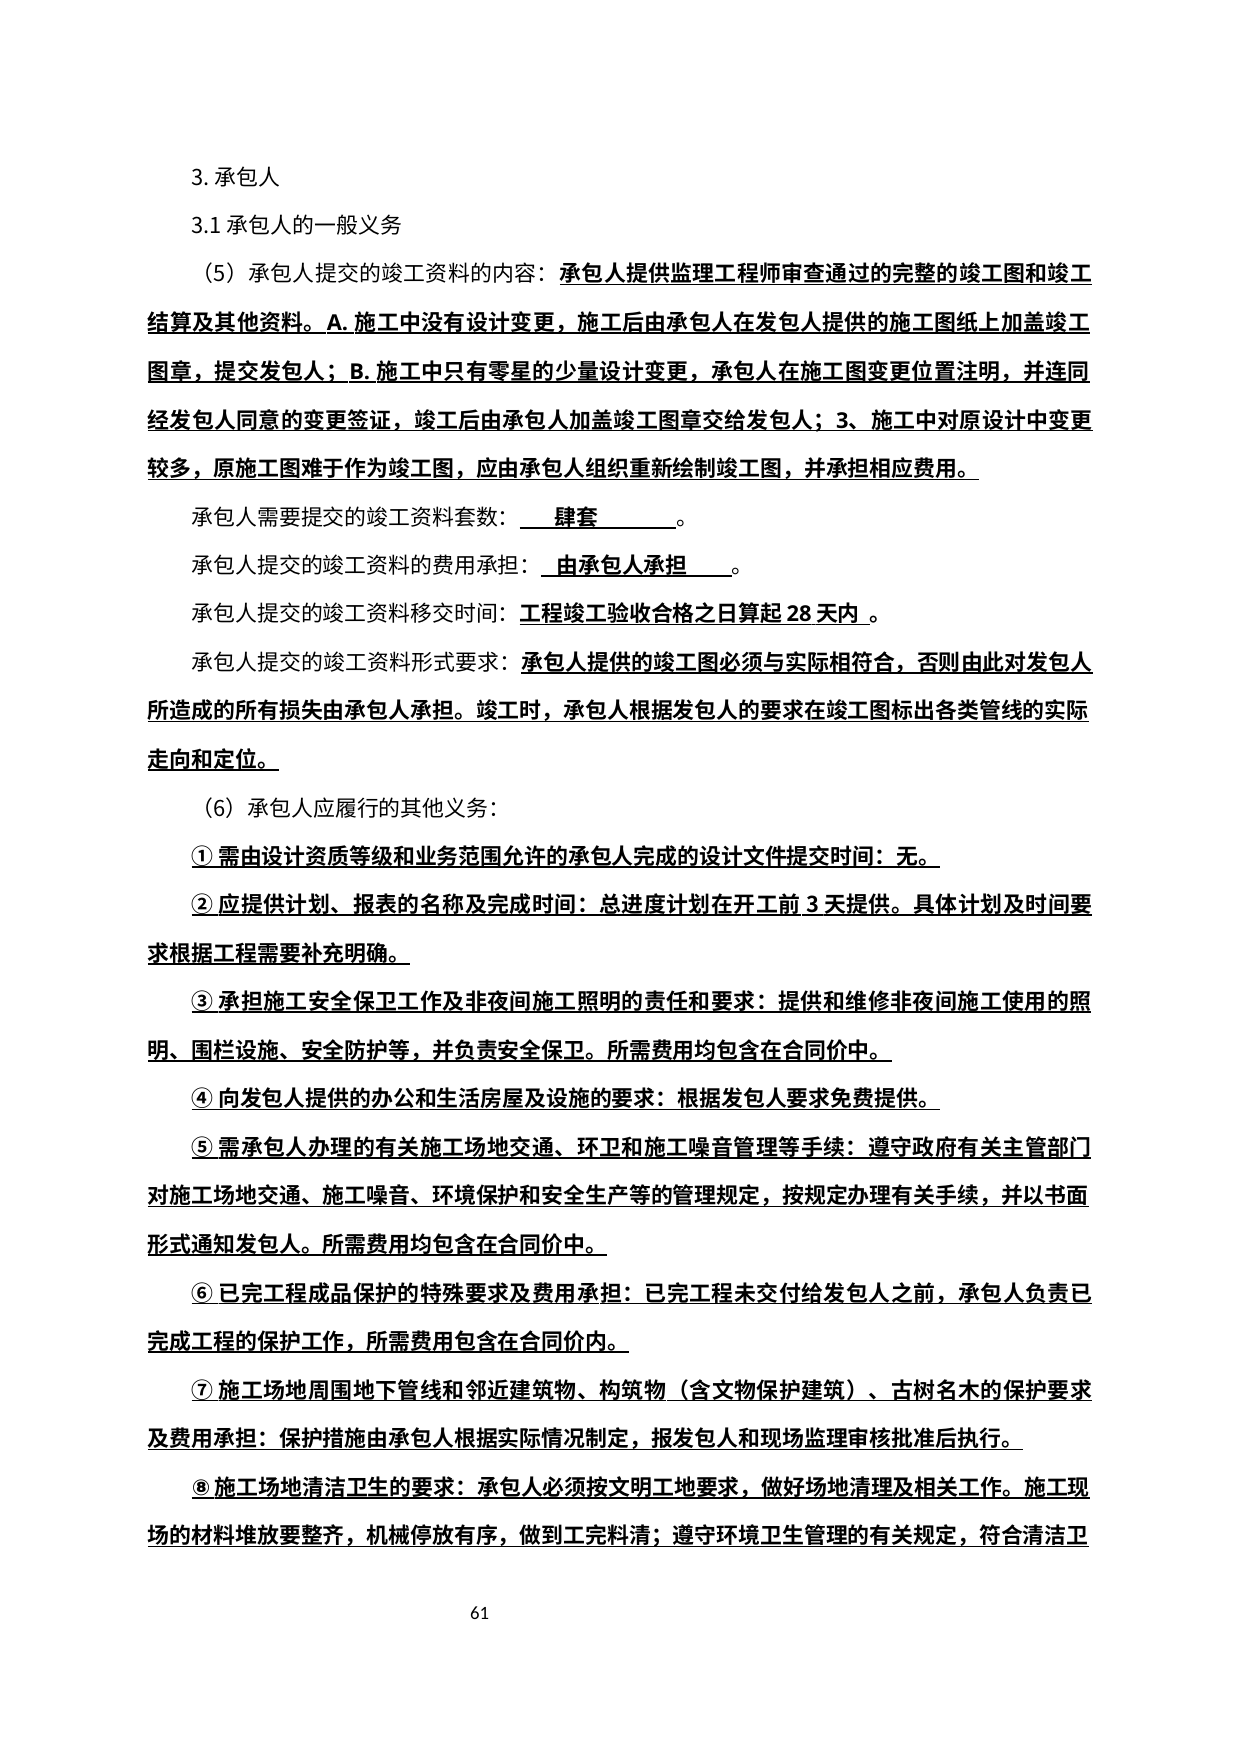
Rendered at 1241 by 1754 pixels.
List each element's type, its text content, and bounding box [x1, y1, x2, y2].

text ③承担施工安全保卫工作及非夜间施工照明的责任和要求：提供和维修非夜间施工使用的照明、围栏设施、安全防护等，并负责安全保卫。所需费用均包含在合同价中。 [148, 984, 1092, 1065]
text ⑦施工场地周围地下管线和邻近建筑物、构筑物（含文物保护建筑）、古树名木的保护要求及费用承担：保护措施由承包人根据实际情况制定，报发包人和现场监理审核批准后执行。 [148, 1372, 1092, 1453]
text （5）承包人提交的竣工资料的内容：承包人提供监理工程师审查通过的完整的竣工图和竣工结算及其他资料。A. 施工中没有设计变更，施工后由承包人在发包人提供的施工图纸上加盖竣工图章，提交发包人；B. 施工中只有零星的少量设计变更，承包人在施工图变更位置注明，并连同经发包人同意的变更签证，竣工后由承包人加盖竣工图章交给发包人；3、施工中对原设计中变更较多，原施工图难于作为竣工图，应由承包人组织重新绘制竣工图，并承担相应费用。 [148, 431, 1092, 483]
text 承包人提交的竣工资料的费用承担： 由承包人承担 。 [148, 548, 1092, 580]
text 承包人提交的竣工资料移交时间：工程竣工验收合格之日算起28天内 。 [148, 596, 1092, 628]
text 承包人需要提交的竣工资料套数： 肆套 。 [148, 499, 1092, 532]
text 3. 承包人 [148, 159, 1092, 192]
text （6）承包人应履行的其他义务： [148, 790, 1092, 823]
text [148, 1469, 1092, 1551]
text 3.1 承包人的一般义务 [148, 208, 1092, 240]
text ⑥已完工程成品保护的特殊要求及费用承担：已完工程未交付给发包人之前，承包人负责已完成工程的保护工作，所需费用包含在合同价内。 [148, 1275, 1092, 1356]
text ②应提供计划、报表的名称及完成时间：总进度计划在开工前3天提供。具体计划及时间要求根据工程需要补充明确。 [148, 887, 1092, 968]
text ①需由设计资质等级和业务范围允许的承包人完成的设计文件提交时间：无。 [148, 838, 1092, 871]
text 承包人提交的竣工资料形式要求：承包人提供的竣工图必须与实际相符合，否则由此对发包人所造成的所有损失由承包人承担。竣工时，承包人根据发包人的要求在竣工图标出各类管线的实际走向和定位。 [148, 644, 1092, 774]
text （5）承包人提交的竣工资料的内容：承包人提供监理工程师审查通过的完整的竣工图和竣工结算及其他资料。A. 施工中没有设计变更，施工后由承包人在发包人提供的施工图纸上加盖竣工图章，提交发包人；B. 施工中只有零星的少量设计变更，承包人在施工图变更位置注明，并连同经发包人同意的变更签证，竣工后由承包人加盖竣工图章交给发包人；3、施工中对原设计中变更较多，原施工图难于作为竣工图，应由承包人组织重新绘制竣工图，并承担相应费用。 [148, 256, 1092, 430]
text ④向发包人提供的办公和生活房屋及设施的要求：根据发包人要求免费提供。 [148, 1081, 1092, 1113]
text ⑤需承包人办理的有关施工场地交通、环卫和施工噪音管理等手续：遵守政府有关主管部门对施工场地交通、施工噪音、环境保护和安全生产等的管理规定，按规定办理有关手续，并以书面形式通知发包人。所需费用均包含在合同价中。 [148, 1129, 1092, 1259]
